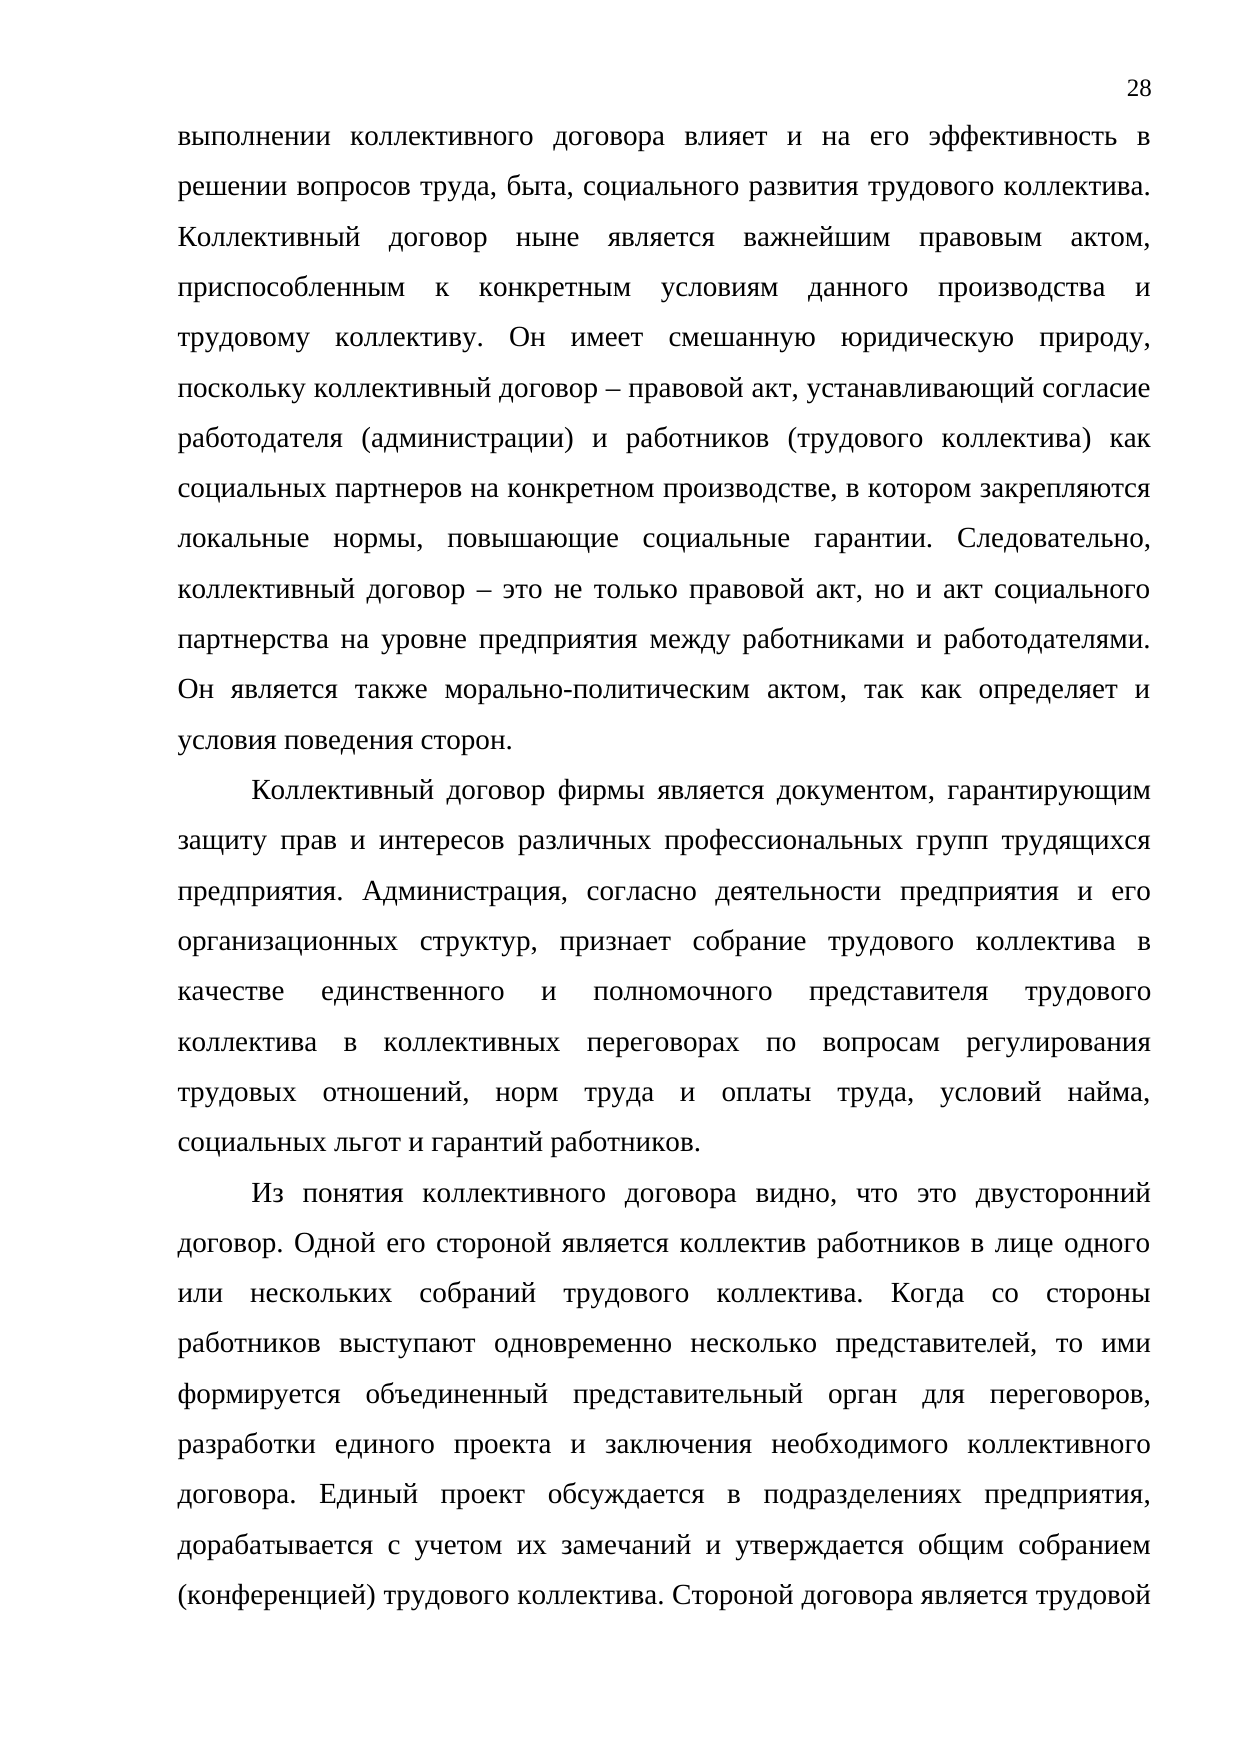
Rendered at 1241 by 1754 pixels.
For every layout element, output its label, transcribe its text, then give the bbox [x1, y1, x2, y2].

text Коллективный договор фирмы является документом, гарантирующим защиту прав и интересов различных профессиональных групп трудящихся предприятия. Администрация, согласно деятельности предприятия и его организационных структур, признает собрание трудового коллектива в качестве единственного и полномочного представителя трудового коллектива в коллективных переговорах по вопросам регулирования трудовых отношений, норм труда и оплаты труда, условий найма, социальных льгот и гарантий работников. [177, 772, 1152, 1158]
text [177, 1175, 1152, 1611]
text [177, 118, 1152, 755]
